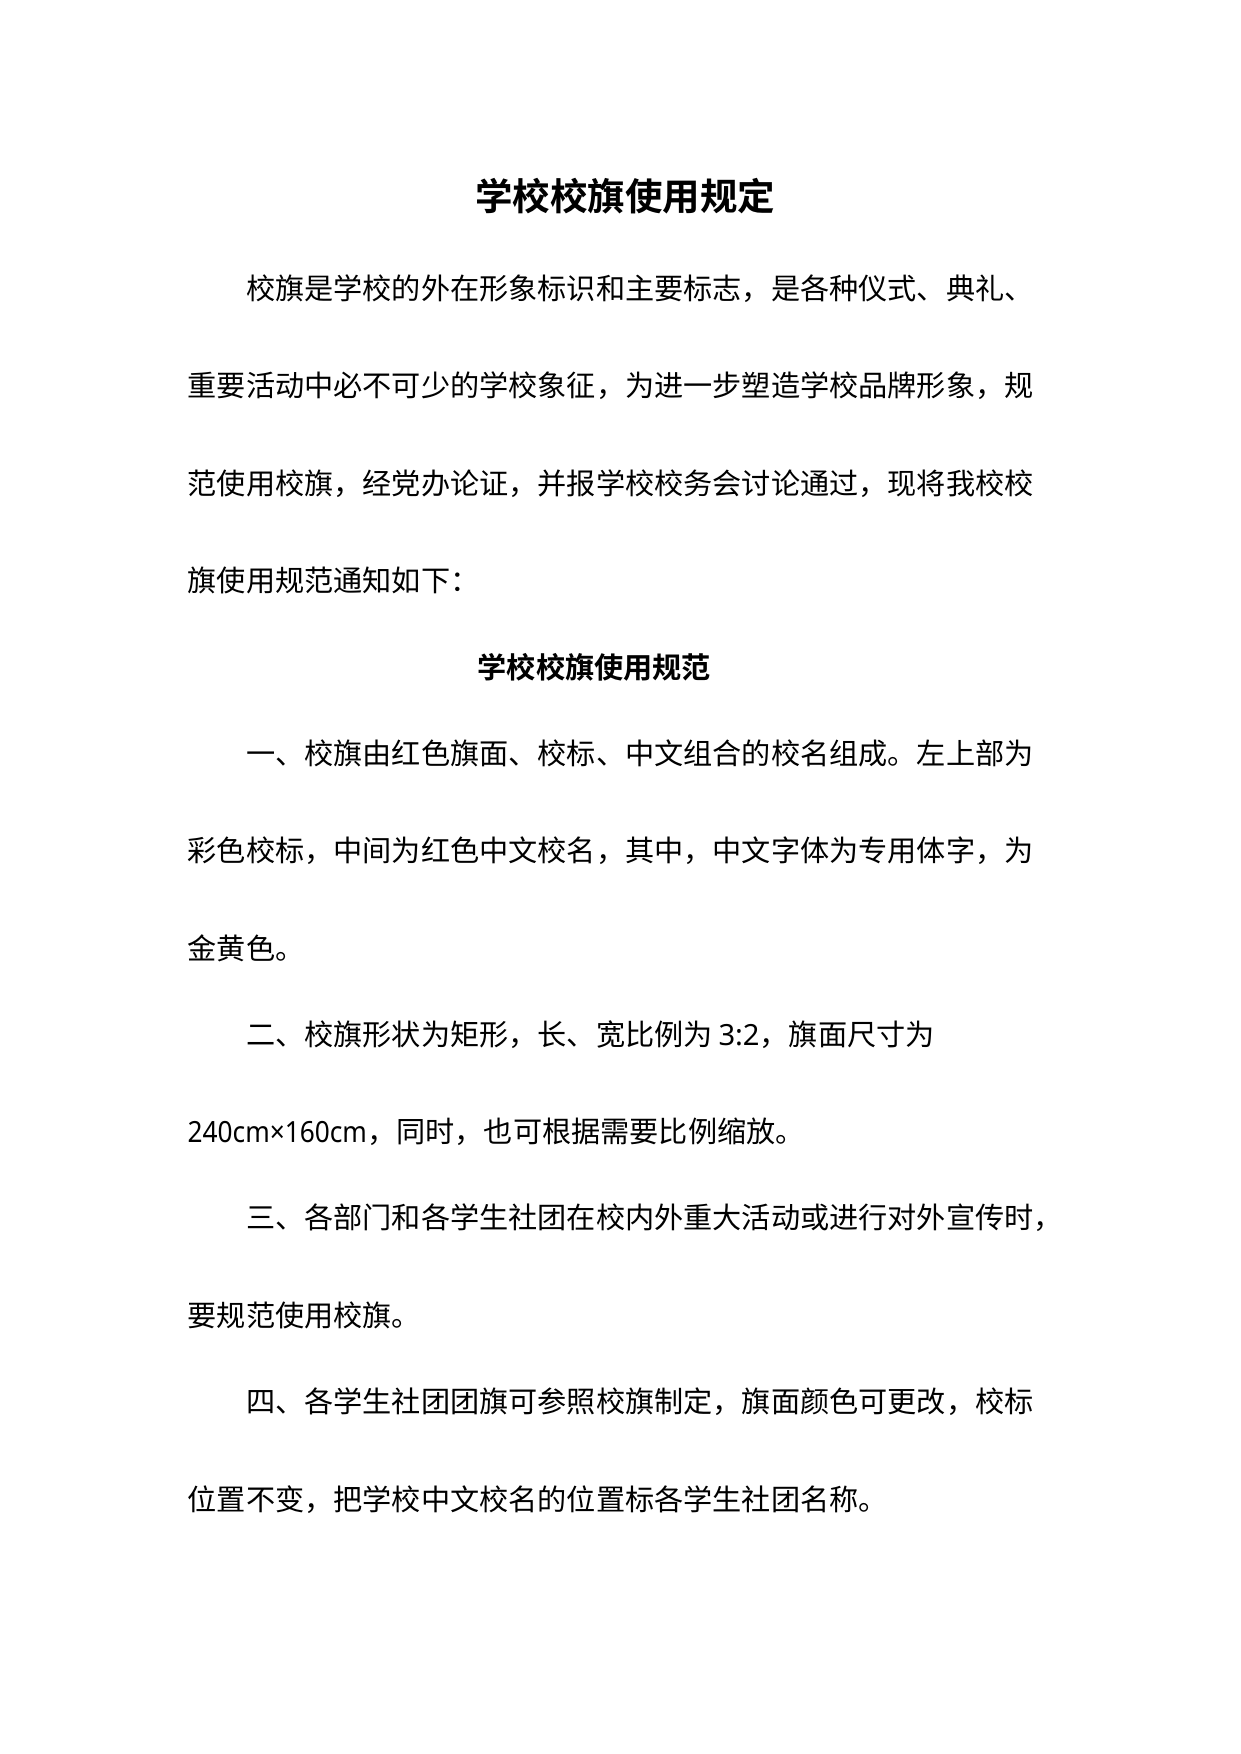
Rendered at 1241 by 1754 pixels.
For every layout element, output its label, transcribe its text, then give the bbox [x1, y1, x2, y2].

text 学校校旗使用规范 [187, 633, 1053, 698]
text 二、校旗形状为矩形，长、宽比例为3:2，旗面尺寸为240cm×160cm，同时，也可根据需要比例缩放。 [187, 1000, 1053, 1163]
text 一、校旗由红色旗面、校标、中文组合的校名组成。左上部为彩色校标，中间为红色中文校名，其中，中文字体为专用体字，为金黄色。 [187, 719, 1053, 979]
text 校旗是学校的外在形象标识和主要标志，是各种仪式、典礼、重要活动中必不可少的学校象征，为进一步塑造学校品牌形象，规范使用校旗，经党办论证，并报学校校务会讨论通过，现将我校校旗使用规范通知如下： [187, 254, 1053, 612]
text 学校校旗使用规定 [187, 162, 1053, 227]
text 四、各学生社团团旗可参照校旗制定，旗面颜色可更改，校标位置不变，把学校中文校名的位置标各学生社团名称。 [187, 1367, 1053, 1530]
text 三、各部门和各学生社团在校内外重大活动或进行对外宣传时，要规范使用校旗。 [187, 1184, 1053, 1346]
